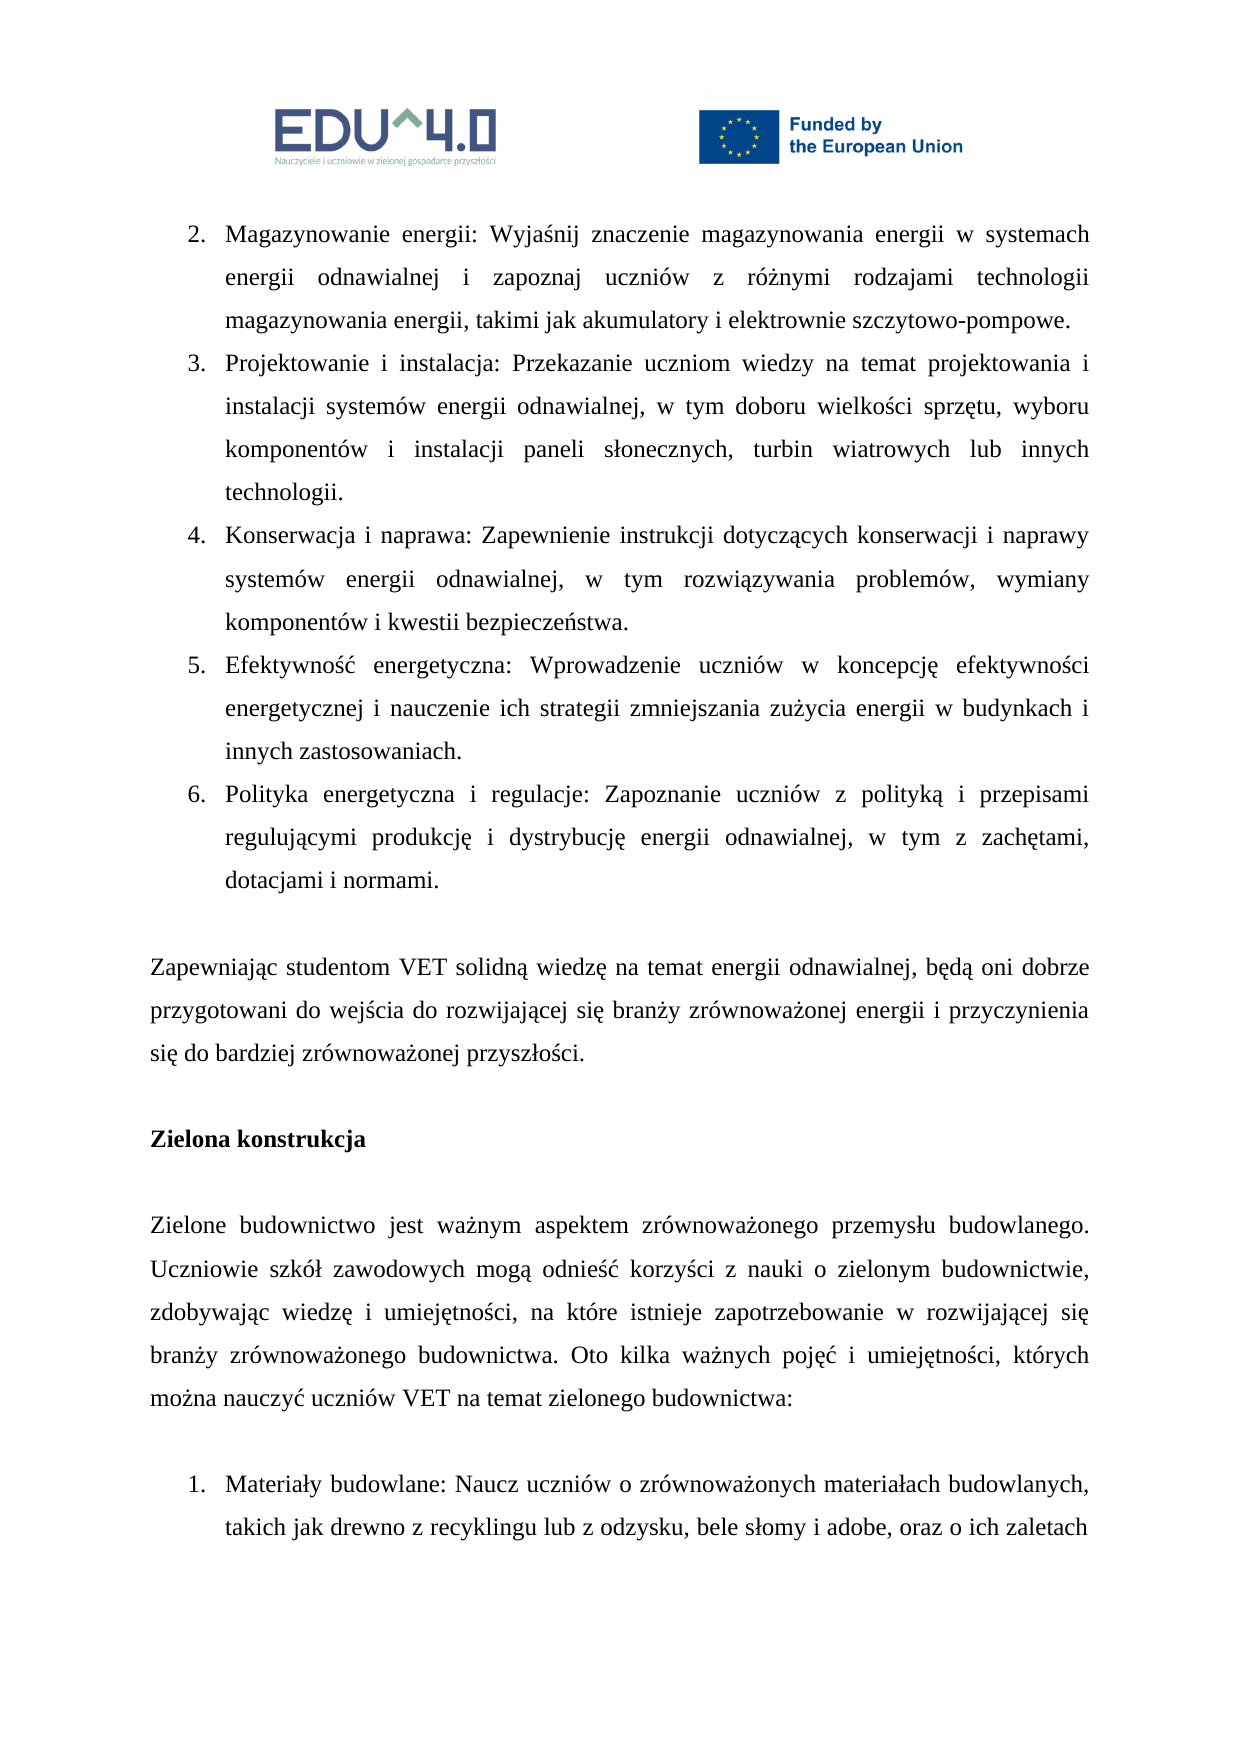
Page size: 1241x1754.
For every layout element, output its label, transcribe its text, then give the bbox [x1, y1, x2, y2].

text Zielone budownictwo jest ważnym aspektem zrównoważonego przemysłu budowlanego. Uczniowie szkół zawodowych mogą odnieść korzyści z nauki o zielonym budownictwie, zdobywając wiedzę i umiejętności, na które istnieje zapotrzebowanie w rozwijającej się branży zrównoważonego budownictwa. Oto kilka ważnych pojęć i umiejętności, których można nauczyć uczniów VET na temat zielonego budownictwa: [150, 1211, 1090, 1412]
list Konserwacja i naprawa: Zapewnienie instrukcji dotyczących konserwacji i naprawy systemów energii odnawialnej, w tym rozwiązywania problemów, wymiany komponentów i kwestii bezpieczeństwa. [187, 521, 1090, 636]
list Magazynowanie energii: Wyjaśnij znaczenie magazynowania energii w systemach energii odnawialnej i zapoznaj uczniów z różnymi rodzajami technologii magazynowania energii, takimi jak akumulatory i elektrownie szczytowo-pompowe. [187, 219, 1090, 334]
text Zapewniając studentom VET solidną wiedzę na temat energii odnawialnej, będą oni dobrze przygotowani do wejścia do rozwijającej się branży zrównoważonej energii i przyczynienia się do bardziej zrównoważonej przyszłości. [150, 952, 1090, 1067]
picture [150, 75, 1091, 200]
list Projektowanie i instalacja: Przekazanie uczniom wiedzy na temat projektowania i instalacji systemów energii odnawialnej, w tym doboru wielkości sprzętu, wyboru komponentów i instalacji paneli słonecznych, turbin wiatrowych lub innych technologii. [187, 348, 1090, 506]
list Polityka energetyczna i regulacje: Zapoznanie uczniów z polityką i przepisami regulującymi produkcję i dystrybucję energii odnawialnej, w tym z zachętami, dotacjami i normami. [187, 779, 1090, 894]
list Efektywność energetyczna: Wprowadzenie uczniów w koncepcję efektywności energetycznej i nauczenie ich strategii zmniejszania zużycia energii w budynkach i innych zastosowaniach. [187, 650, 1090, 765]
text Zielona konstrukcja [150, 1124, 1090, 1153]
